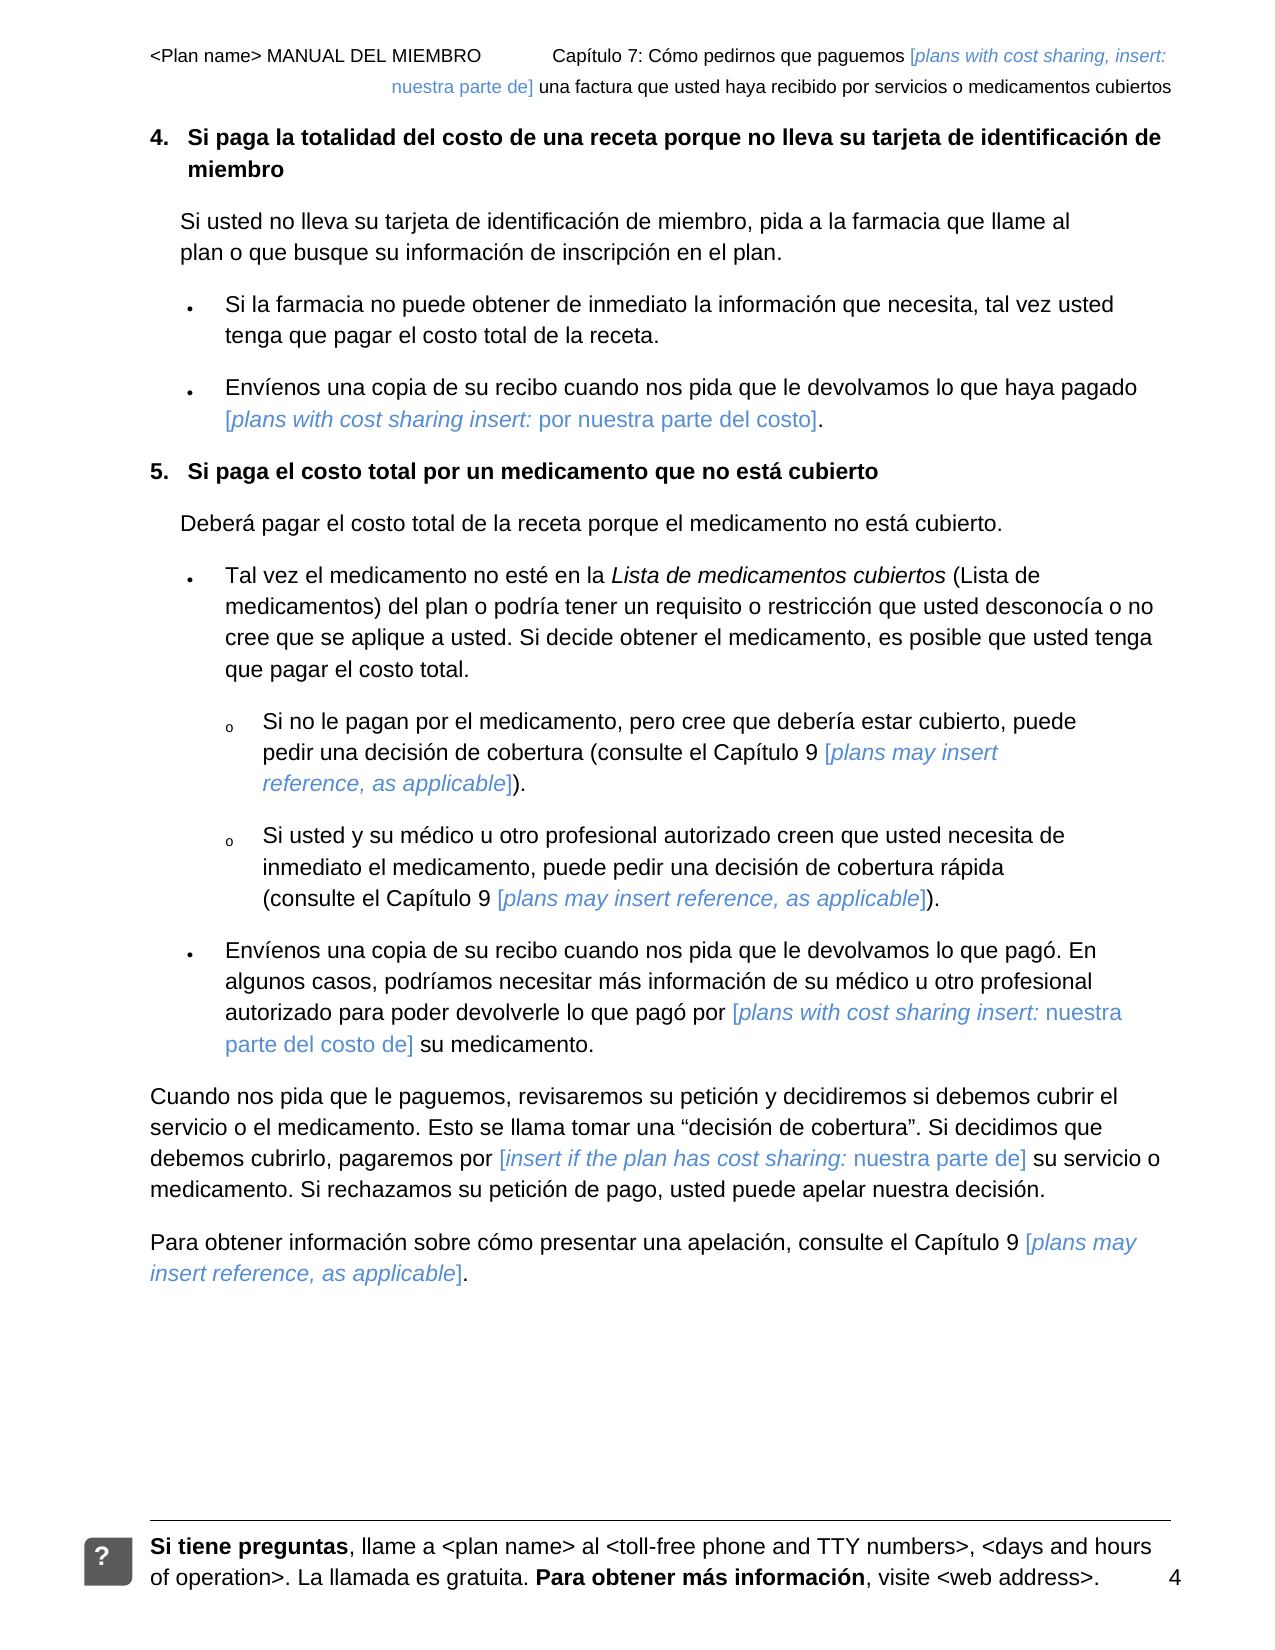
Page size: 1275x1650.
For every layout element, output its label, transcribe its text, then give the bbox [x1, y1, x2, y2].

text Cuando nos pida que le paguemos, revisaremos su petición y decidiremos si debemos cubrir el servicio o el medicamento. Esto se llama tomar una “decisión de cobertura”. Si decidimos que debemos cubrirlo, pagaremos por [insert if the plan has cost sharing: nuestra parte de] su servicio o medicamento. Si rechazamos su petición de pago, usted puede apelar nuestra decisión. [150, 1079, 1171, 1204]
list Tal vez el medicamento no esté en la Lista de medicamentos cubiertos (Lista de medicamentos) del plan o podría tener un requisito o restricción que usted desconocía o no cree que se aplique a usted. Si decide obtener el medicamento, es posible que usted tenga que pagar el costo total. [187, 558, 1171, 683]
list Si usted y su médico u otro profesional autorizado creen que usted necesita de inmediato el medicamento, puede pedir una decisión de cobertura rápida (consulte el Capítulo 9 [plans may insert reference, as applicable]). [225, 819, 1096, 912]
list Envíenos una copia de su recibo cuando nos pida que le devolvamos lo que pagó. En algunos casos, podríamos necesitar más información de su médico u otro profesional autorizado para poder devolverle lo que pagó por [plans with cost sharing insert: nuestra parte del costo de] su medicamento. [187, 933, 1171, 1058]
list Deberá pagar el costo total de la receta porque el medicamento no está cubierto. [180, 506, 1096, 537]
list Si la farmacia no puede obtener de inmediato la información que necesita, tal vez usted tenga que pagar el costo total de la receta. [187, 287, 1171, 350]
list Si paga la totalidad del costo de una receta porque no lleva su tarjeta de identificación de miembro [150, 121, 1171, 183]
list Si no le pagan por el medicamento, pero cree que debería estar cubierto, puede pedir una decisión de cobertura (consulte el Capítulo 9 [plans may insert reference, as applicable]). [225, 704, 1096, 798]
list Si usted no lleva su tarjeta de identificación de miembro, pida a la farmacia que llame al plan o que busque su información de inscripción en el plan. [180, 204, 1096, 267]
list Envíenos una copia de su recibo cuando nos pida que le devolvamos lo que haya pagado [plans with cost sharing insert: por nuestra parte del costo]. [187, 371, 1171, 433]
text Para obtener información sobre cómo presentar una apelación, consulte el Capítulo 9 [plans may insert reference, as applicable]. [150, 1225, 1171, 1287]
list Si paga el costo total por un medicamento que no está cubierto [150, 454, 1171, 485]
